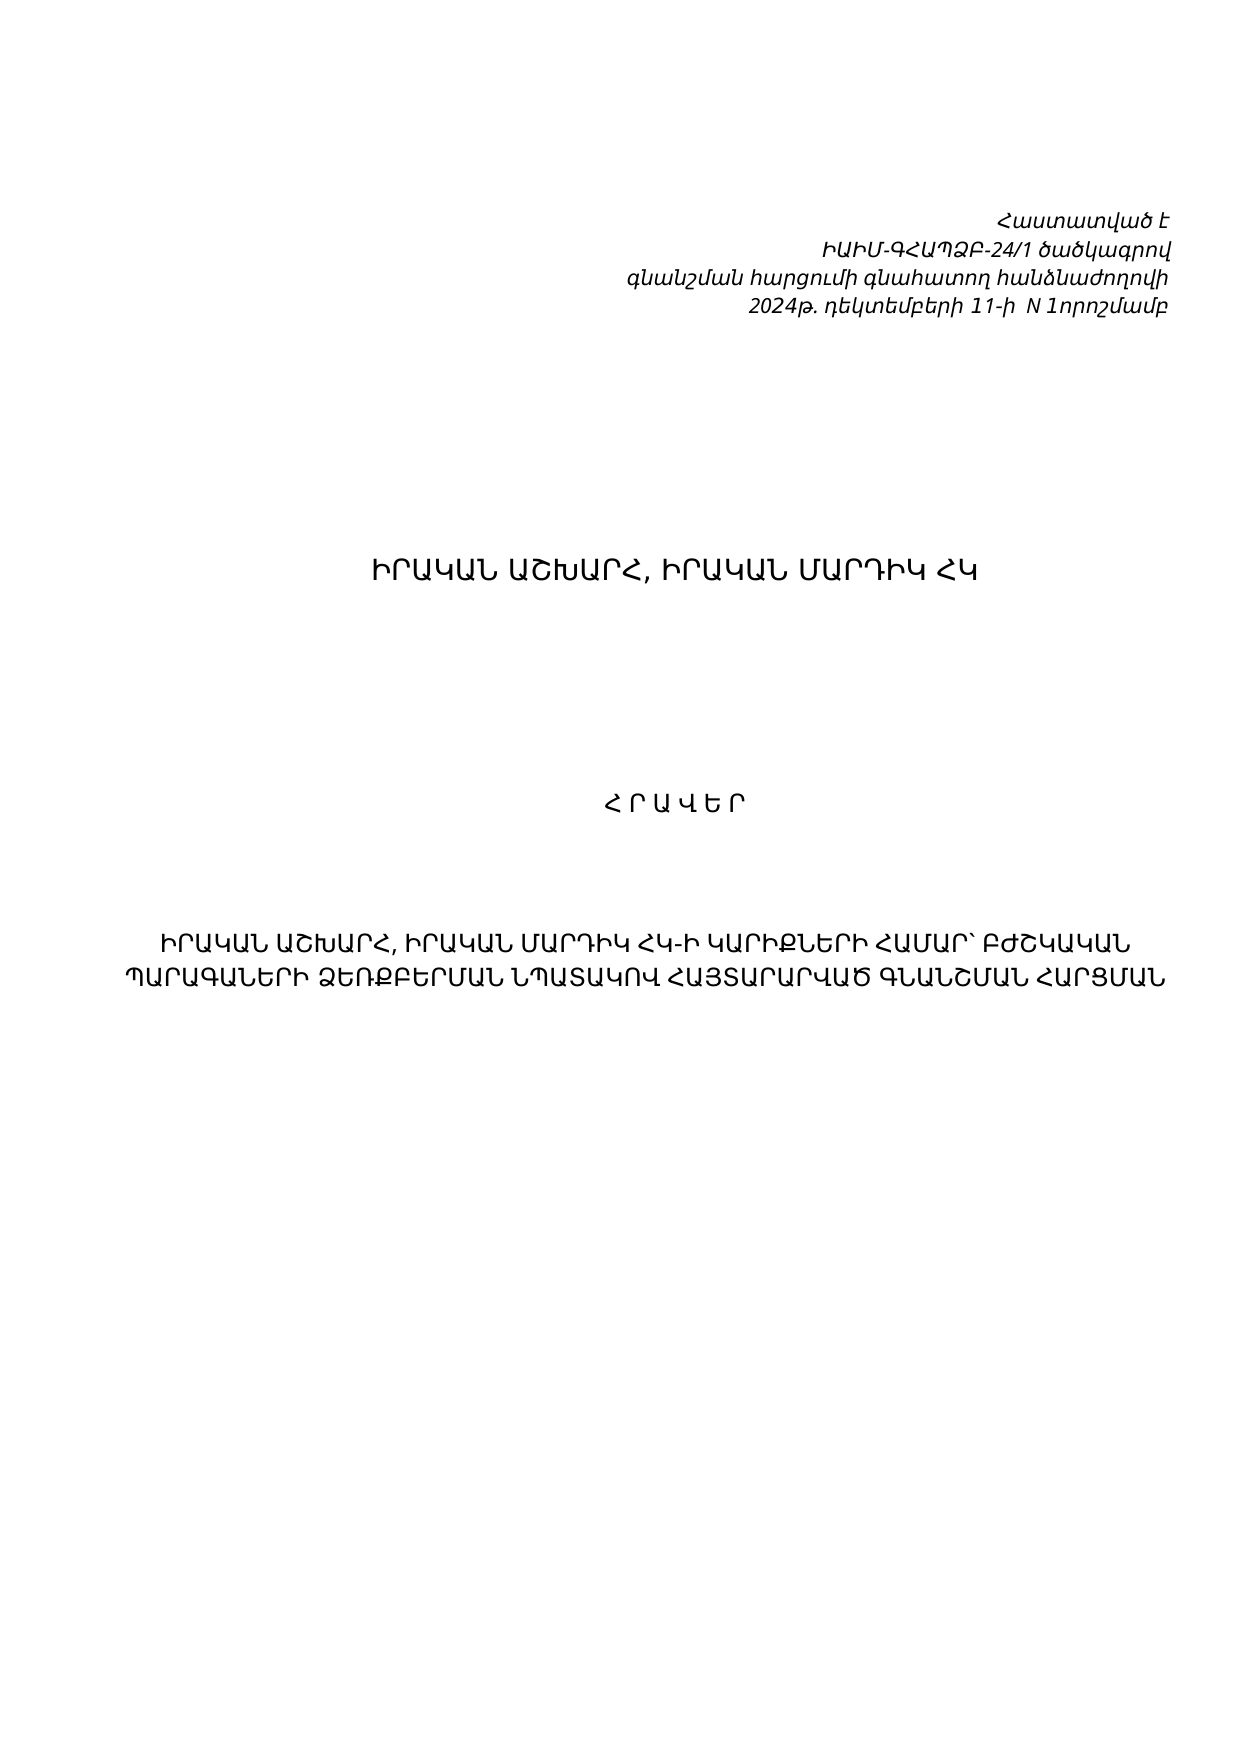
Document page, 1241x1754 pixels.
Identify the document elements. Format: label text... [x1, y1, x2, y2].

text ԻԱԻՄ-ԳՀԱՊՁԲ-24/1 ծածկագրով [118, 235, 1171, 263]
text Հ Ր Ա Վ Ե Ր [118, 786, 1172, 819]
text ԻՐԱԿԱՆ ԱՇԽԱՐՀ, ԻՐԱԿԱՆ ՄԱՐԴԻԿ ՀԿ [118, 553, 1172, 587]
text գնանշման հարցումի գնահատող հանձնաժողովի [118, 263, 1171, 292]
text ԻՐԱԿԱՆ ԱՇԽԱՐՀ, ԻՐԱԿԱՆ ՄԱՐԴԻԿ ՀԿ-Ի ԿԱՐԻՔՆԵՐԻ ՀԱՄԱՐ` ԲԺՇԿԱԿԱՆ ՊԱՐԱԳԱՆԵՐԻ ՁԵՌՔԲԵՐՄԱՆ ՆՊԱՏԱԿՈՎ ՀԱՅՏԱՐԱՐՎԱԾ ԳՆԱՆՇՄԱՆ ՀԱՐՑՄԱՆ [118, 925, 1172, 993]
text Հաստատված է [118, 206, 1171, 235]
text 2024թ. դեկտեմբերի 11-ի N 1որոշմամբ [118, 292, 1171, 320]
